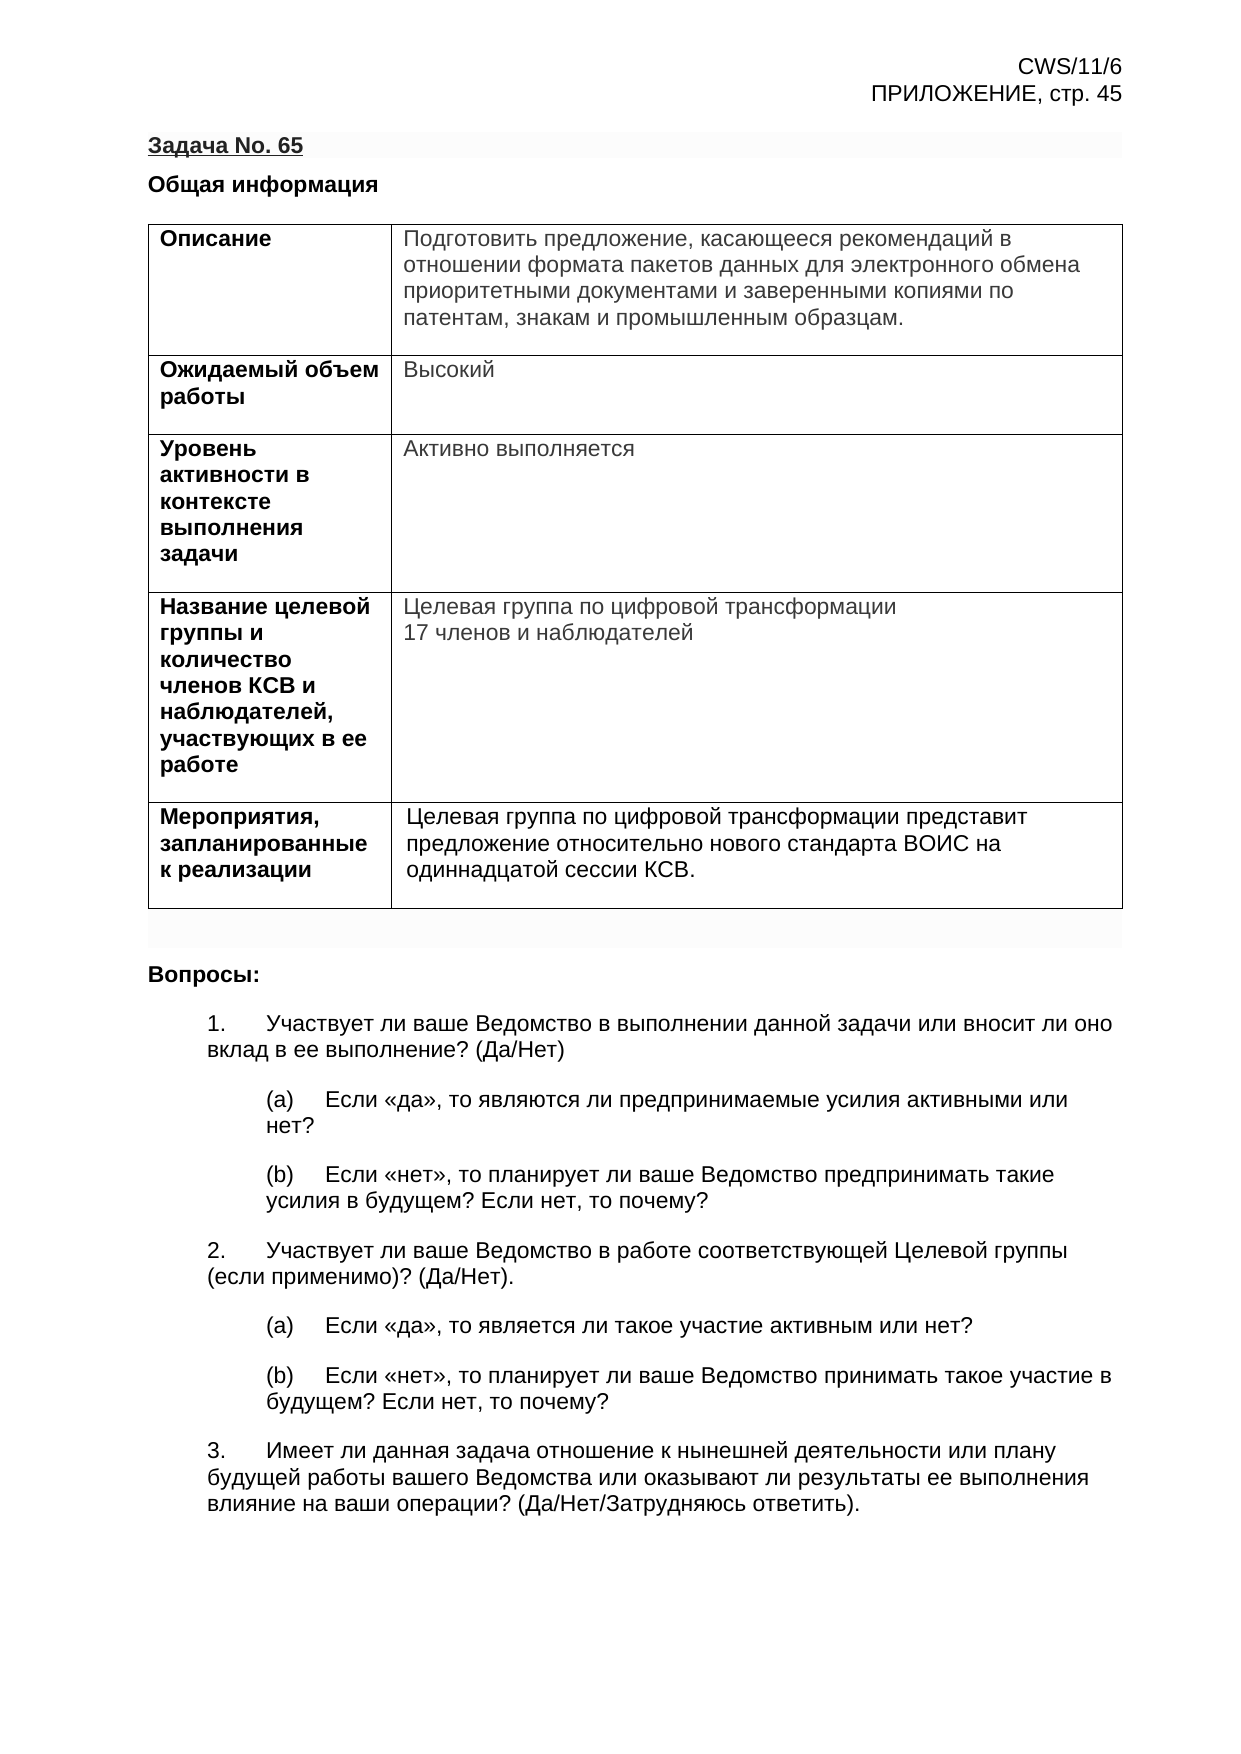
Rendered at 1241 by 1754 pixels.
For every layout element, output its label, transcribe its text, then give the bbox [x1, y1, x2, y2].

table_cell Активно выполняется [392, 435, 1122, 592]
list Если «нет», то планирует ли ваше Ведомство принимать такое участие в будущем? Если нет, то почему? [266, 1362, 1122, 1414]
table_cell Целевая группа по цифровой трансформации представит предложение относительно нового стандарта ВОИС на одиннадцатой сессии КСВ. [392, 803, 1122, 907]
text Участвует ли ваше Ведомство в работе соответствующей Целевой группы (если применимо)? (Да/Нет). [207, 1237, 1122, 1289]
list Если «да», то является ли такое участие активным или нет? [266, 1312, 1122, 1339]
table_cell Высокий [392, 356, 1122, 434]
table_cell Название целевой группы и количество членов КСВ и наблюдателей, участвующих в ее работе [149, 593, 391, 802]
table_cell Мероприятия, запланированные к реализации [149, 803, 391, 907]
list Участвует ли ваше Ведомство в выполнении данной задачи или вносит ли оно вклад в ее выполнение? (Да/Нет) [207, 1010, 1122, 1063]
table_cell Целевая группа по цифровой трансформации 17 членов и наблюдателей [392, 593, 1122, 802]
list Вопросы: [148, 961, 1122, 987]
list Если «да», то являются ли предпринимаемые усилия активными или нет? [266, 1086, 1122, 1138]
text Имеет ли данная задача отношение к нынешней деятельности или плану будущей работы вашего Ведомства или оказывают ли результаты ее выполнения влияние на ваши операции? (Да/Нет/Затрудняюсь ответить). [207, 1437, 1122, 1516]
subtitle Задача No. 65 [148, 132, 1122, 158]
table_cell Уровень активности в контексте выполнения задачи [149, 435, 391, 592]
table_header Подготовить предложение, касающееся рекомендаций в отношении формата пакетов данных для электронного обмена приоритетными документами и заверенными копиями по патентам, знакам и промышленным образцам. [392, 225, 1122, 355]
text Общая информация [148, 171, 1122, 197]
table_header Описание [149, 225, 391, 355]
table_cell Ожидаемый объем работы [149, 356, 391, 434]
list Если «нет», то планирует ли ваше Ведомство предпринимать такие усилия в будущем? Если нет, то почему? [266, 1161, 1122, 1214]
